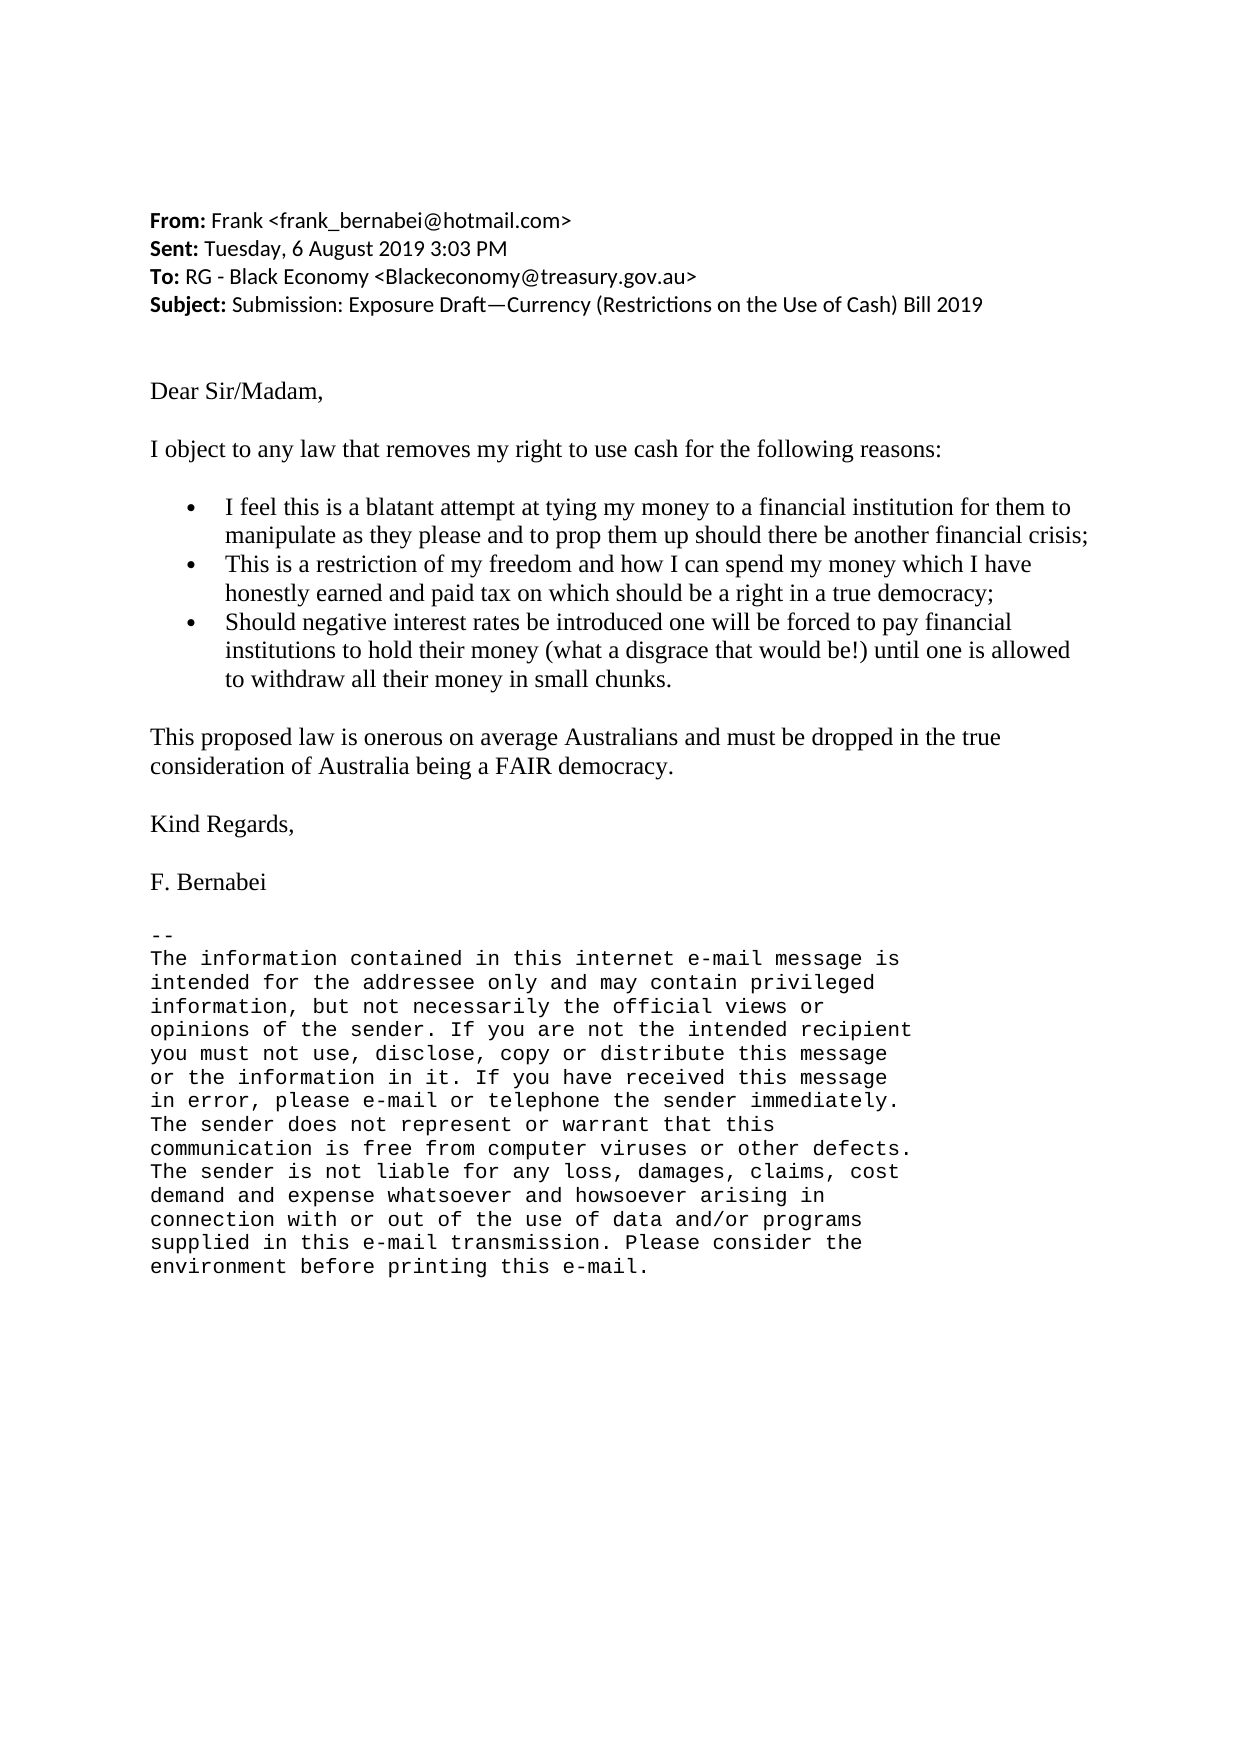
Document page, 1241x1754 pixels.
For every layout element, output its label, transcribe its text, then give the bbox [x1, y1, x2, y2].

text The information contained in this internet e-mail message is [150, 948, 1090, 972]
text demand and expense whatsoever and howsoever arising in [150, 1185, 1090, 1208]
list I feel this is a blatant attempt at tying my money to a financial institution for them to manipulate as they please and to prop them up should there be another financial crisis; [187, 492, 1090, 549]
text The sender is not liable for any loss, damages, claims, cost [150, 1161, 1090, 1185]
text you must not use, disclose, copy or distribute this message [150, 1043, 1090, 1067]
text -- [150, 925, 1090, 948]
text in error, please e-mail or telephone the sender immediately. [150, 1090, 1090, 1114]
text connection with or out of the use of data and/or programs [150, 1208, 1090, 1232]
text From: Frank <frank_bernabei@hotmail.com> Sent: Tuesday, 6 August 2019 3:03 PM To: RG - Black Economy <Blackeconomy@treasury.gov.au> Subject: Submission: Exposure Draft—Currency (Restrictions on the Use of Cash) Bill 2019 [150, 206, 1090, 318]
list Should negative interest rates be introduced one will be forced to pay financial institutions to hold their money (what a disgrace that would be!) until one is allowed to withdraw all their money in small chunks. [187, 607, 1090, 693]
text communication is free from computer viruses or other defects. [150, 1138, 1090, 1161]
text or the information in it. If you have received this message [150, 1067, 1090, 1090]
text supplied in this e-mail transmission. Please consider the [150, 1232, 1090, 1256]
text Dear Sir/Madam, [150, 376, 1090, 405]
text information, but not necessarily the official views or [150, 996, 1090, 1019]
list This is a restriction of my freedom and how I can spend my money which I have honestly earned and paid tax on which should be a right in a true democracy; [187, 549, 1090, 607]
text Kind Regards, [150, 809, 1090, 838]
text opinions of the sender. If you are not the intended recipient [150, 1019, 1090, 1043]
text This proposed law is onerous on average Australians and must be dropped in the true consideration of Australia being a FAIR democracy. [150, 722, 1090, 780]
text environment before printing this e-mail. [150, 1256, 1090, 1279]
text I object to any law that removes my right to use cash for the following reasons: [150, 434, 1090, 463]
text intended for the addressee only and may contain privileged [150, 972, 1090, 996]
text F. Bernabei [150, 867, 1090, 896]
text The sender does not represent or warrant that this [150, 1114, 1090, 1138]
